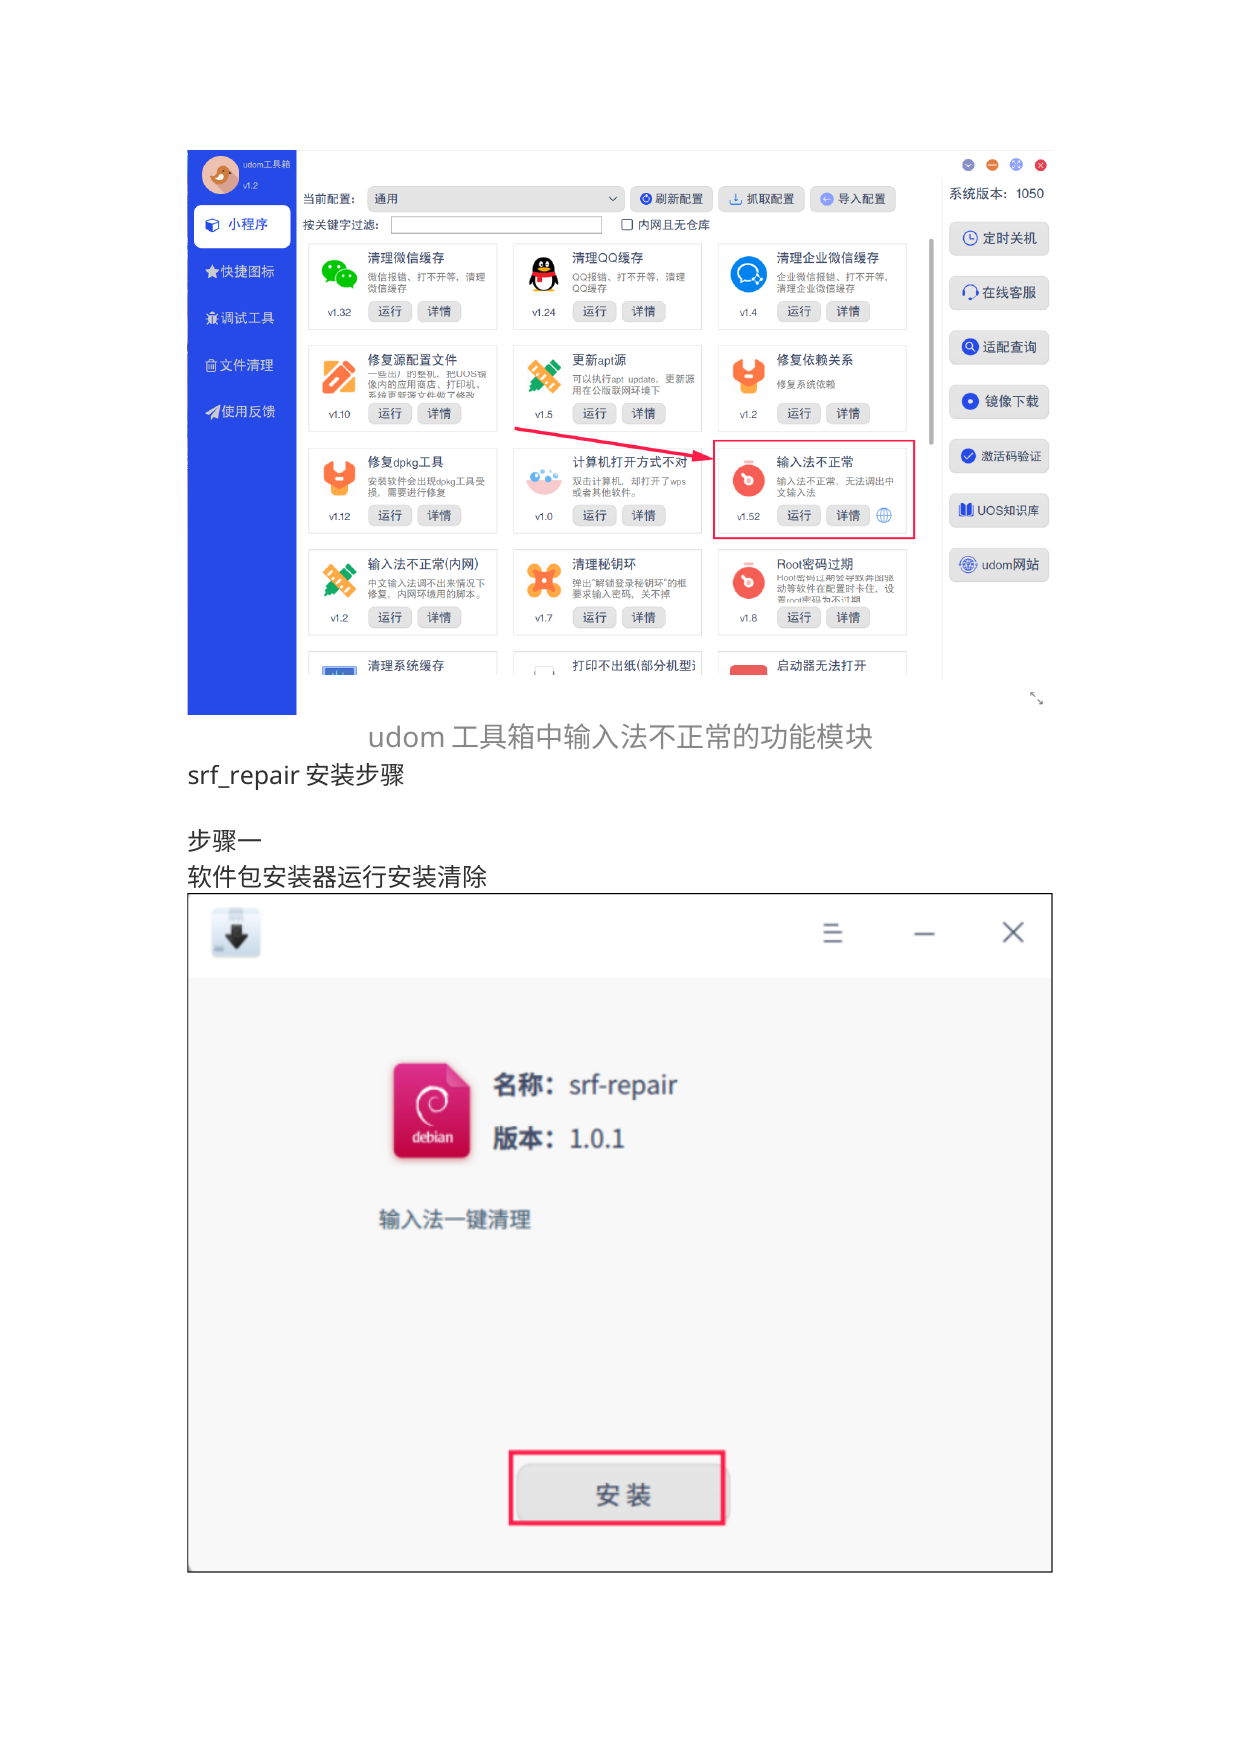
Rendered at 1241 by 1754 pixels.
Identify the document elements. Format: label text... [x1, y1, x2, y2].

text 步骤一 [187, 821, 1053, 857]
text 软件包安装器运行安装清除 [187, 857, 1053, 893]
text srf_repair安装步骤 [187, 756, 1053, 792]
text udom工具箱中输入法不正常的功能模块 [187, 715, 1053, 756]
picture [187, 150, 1053, 715]
picture [187, 893, 1053, 1574]
